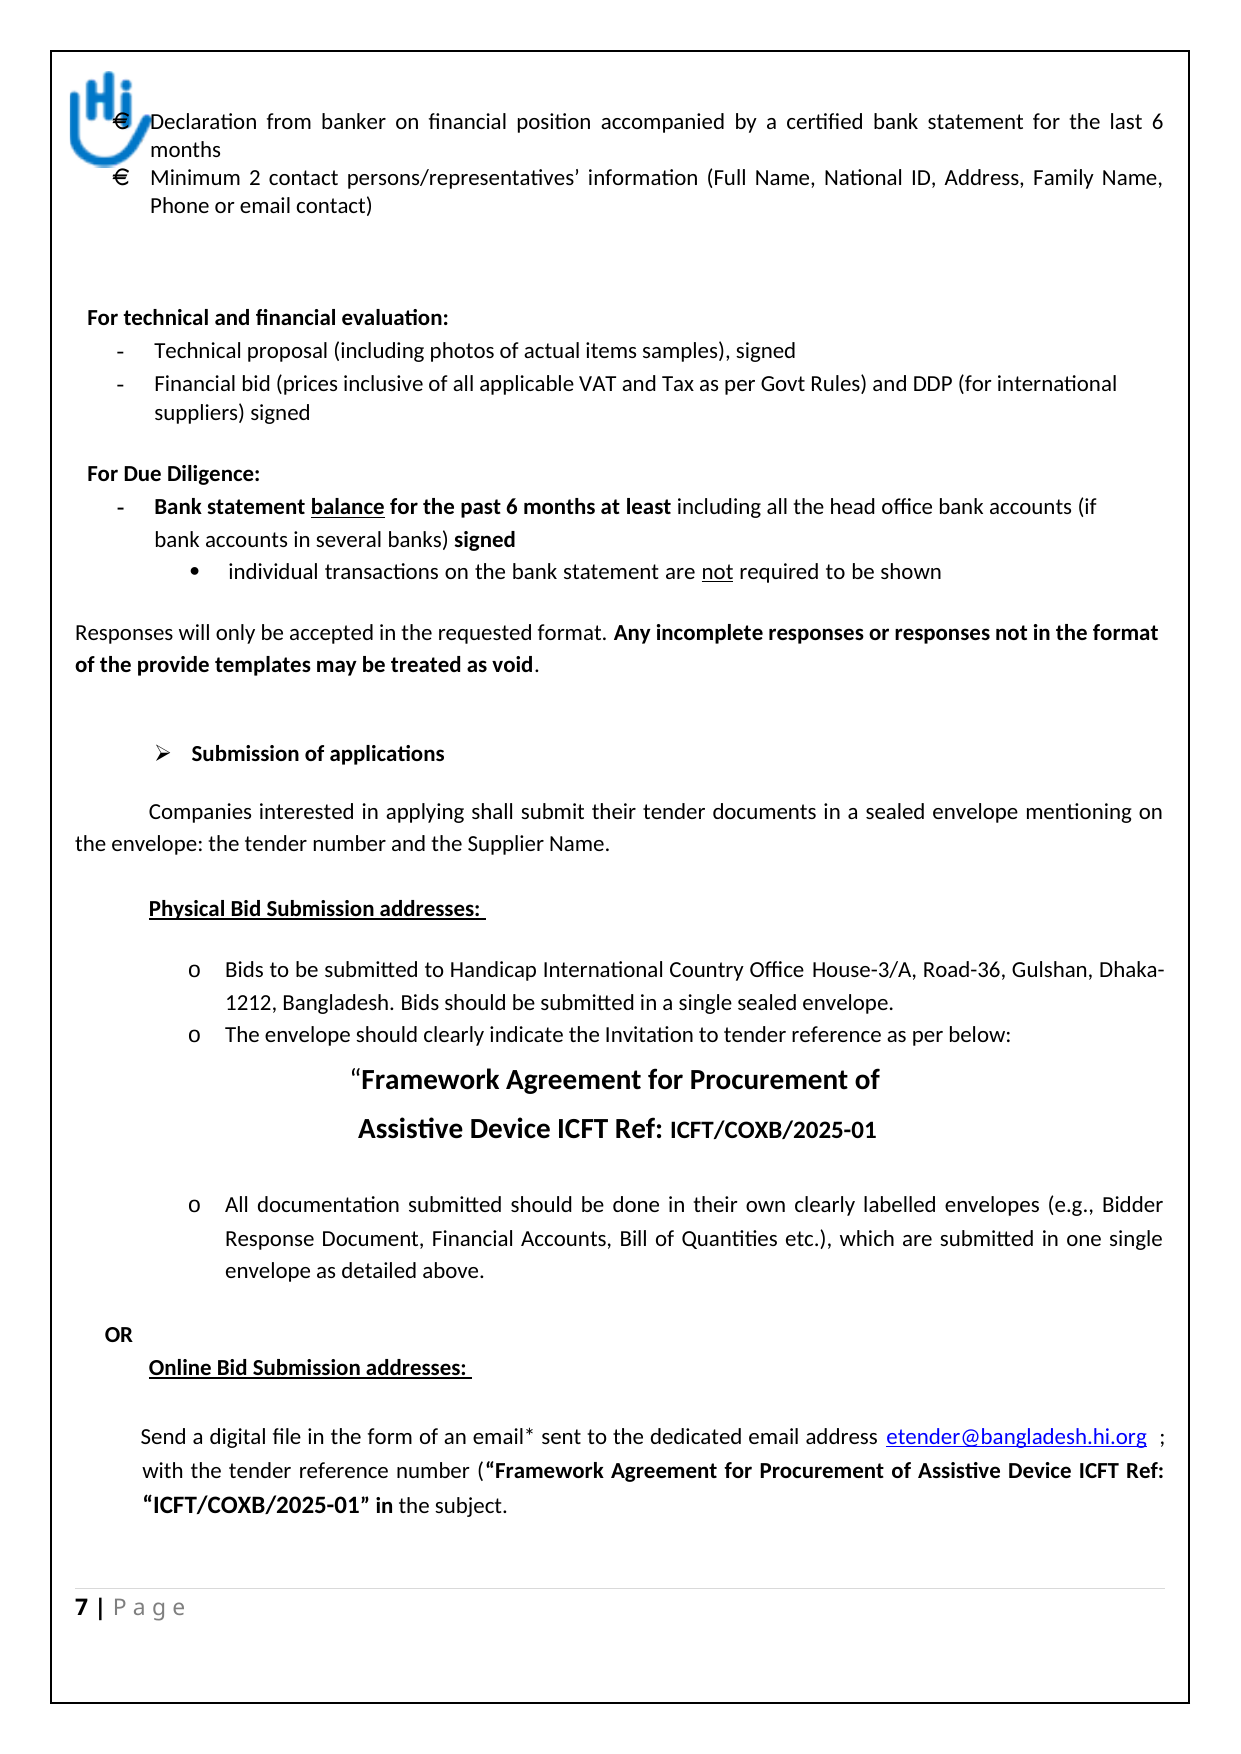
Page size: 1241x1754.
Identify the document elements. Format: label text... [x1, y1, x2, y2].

list The envelope should clearly indicate the Invitation to tender reference as per below: [187, 1020, 1165, 1049]
text “Framework Agreement for Procurement of [215, 1061, 1014, 1097]
list Bank statement balance for the past 6 months at least including all the head office bank accounts (if bank accounts in several banks) signed [117, 492, 1143, 553]
text For Due Diligence: [87, 459, 1165, 487]
list OR [104, 1321, 1165, 1349]
list Minimum 2 contact persons/representatives’ information (Full Name, National ID, Address, Family Name, Phone or email contact) [112, 163, 1165, 219]
list All documentation submitted should be done in their own clearly labelled envelopes (e.g., Bidder Response Document, Financial Accounts, Bill of Quantities etc.), which are submitted in one single envelope as detailed above. [187, 1190, 1165, 1284]
list Declaration from banker on financial position accompanied by a certified bank statement for the last 6 months [112, 107, 1165, 163]
text Assistive Device ICFT Ref: ICFT/COXB/2025-01 [215, 1110, 1014, 1145]
subtitle Technical proposal (including photos of actual items samples), signed [116, 336, 1165, 364]
list Send a digital file in the form of an email* sent to the dedicated email address etender@bangladesh.hi.org ; with the tender reference number (“Framework Agreement for Procurement of Assistive Device ICFT Ref: “ICFT/COXB/2025-01” in the subject. [104, 1422, 1165, 1520]
subtitle Submission of applications [154, 739, 1165, 767]
text Online Bid Submission addresses: [149, 1353, 1165, 1381]
picture [69, 71, 155, 168]
text Physical Bid Submission addresses: [149, 894, 1165, 922]
text Companies interested in applying shall submit their tender documents in a sealed envelope mentioning on the envelope: the tender number and the Supplier Name. [75, 797, 1165, 857]
list Bids to be submitted to Handicap International Country Office House-3/A, Road-36, Gulshan, Dhaka-1212, Bangladesh. Bids should be submitted in a single sealed envelope. [187, 955, 1165, 1016]
subtitle Financial bid (prices inclusive of all applicable VAT and Tax as per Govt Rules) and DDP (for international suppliers) signed [116, 369, 1165, 426]
text Responses will only be accepted in the requested format. Any incomplete responses or responses not in the format of the provide templates may be treated as void. [75, 618, 1165, 678]
list individual transactions on the bank statement are not required to be shown [191, 558, 1165, 584]
text For technical and financial evaluation: [87, 303, 1165, 331]
